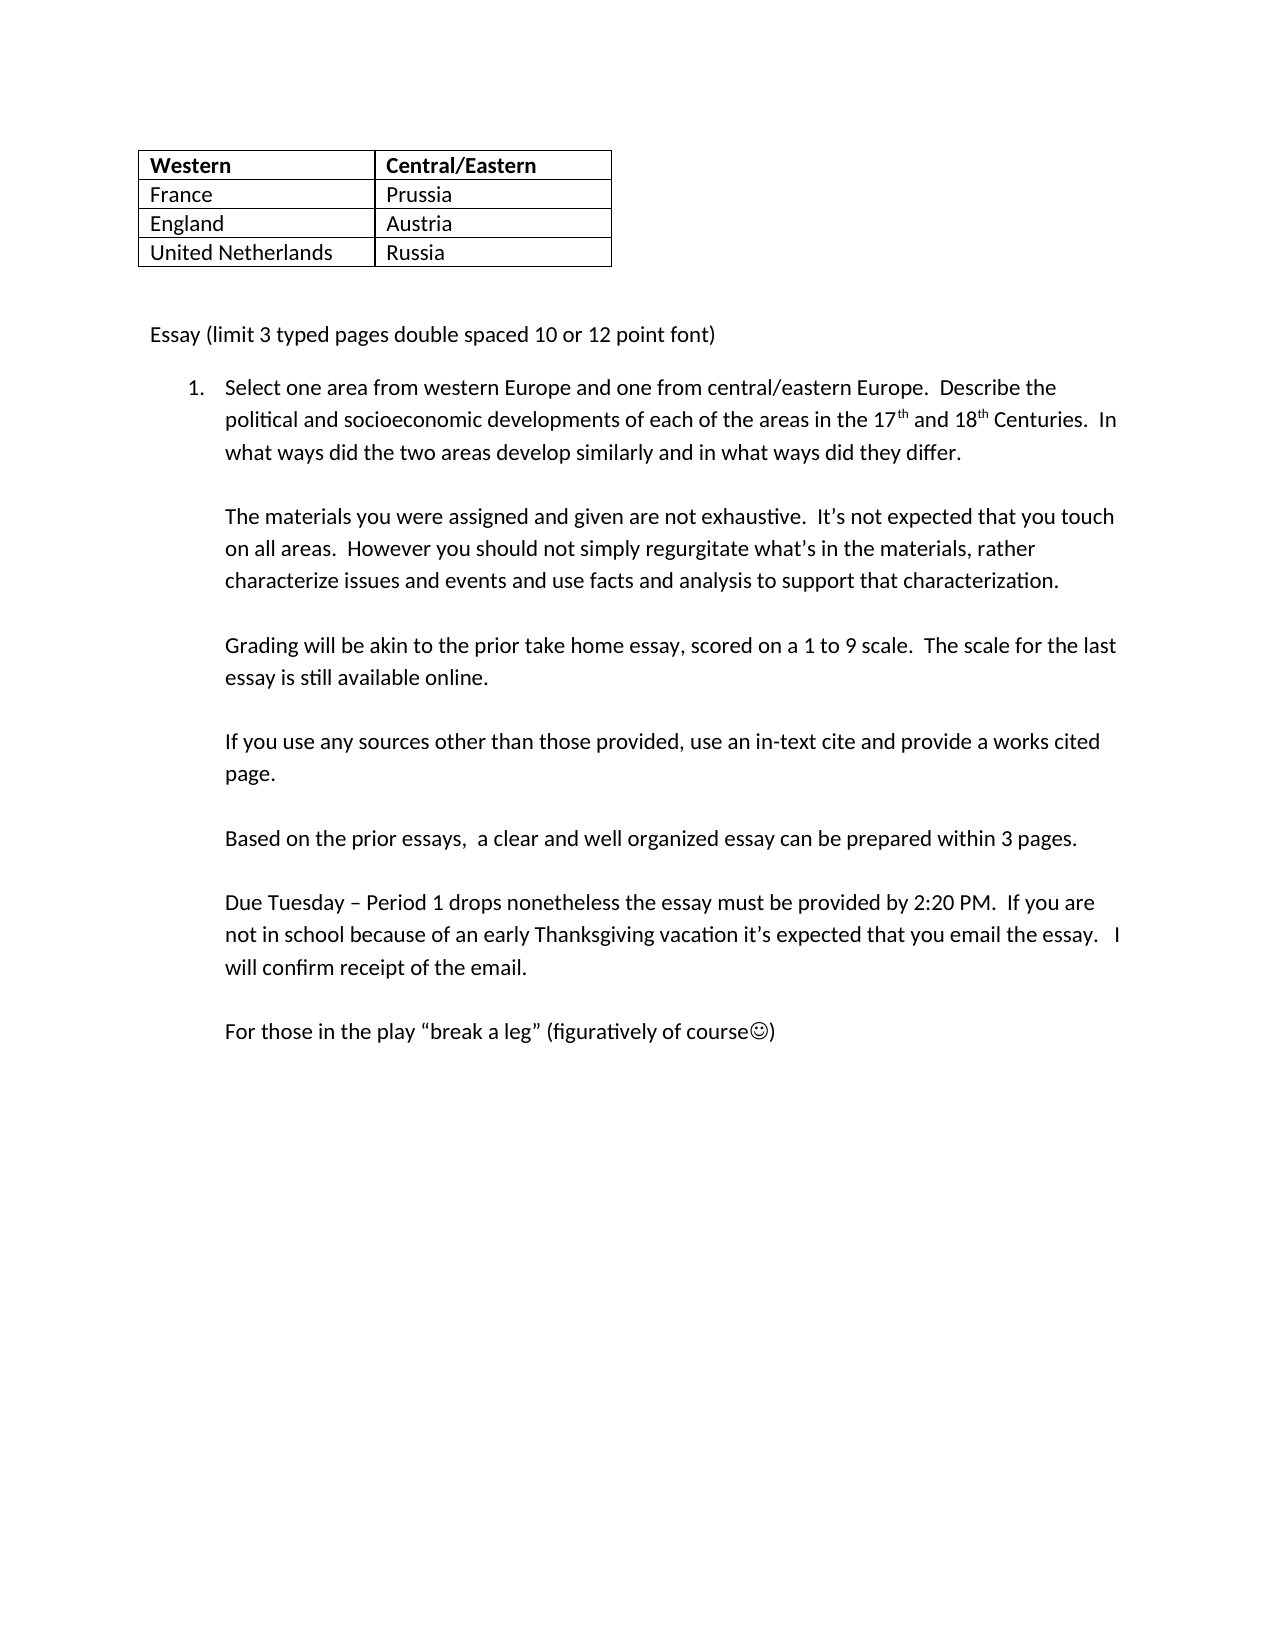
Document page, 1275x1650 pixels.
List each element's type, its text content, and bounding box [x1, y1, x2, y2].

table_cell United Netherlands [139, 238, 374, 266]
list If you use any sources other than those provided, use an in-text cite and provide a works cited page. [225, 727, 1125, 788]
list Grading will be akin to the prior take home essay, scored on a 1 to 9 scale. The scale for the last essay is still available online. [225, 631, 1125, 691]
table_cell Austria [376, 209, 611, 237]
list The materials you were assigned and given are not exhaustive. It’s not expected that you touch on all areas. However you should not simply regurgitate what’s in the materials, rather characterize issues and events and use facts and analysis to support that characterization. [225, 502, 1125, 594]
table_cell Russia [376, 238, 611, 266]
table_cell England [139, 209, 374, 237]
list Based on the prior essays, a clear and well organized essay can be prepared within 3 pages. [225, 824, 1125, 852]
list Select one area from western Europe and one from central/eastern Europe. Describe the political and socioeconomic developments of each of the areas in the 17th and 18th Centuries. In what ways did the two areas develop similarly and in what ways did they differ. [187, 373, 1125, 466]
list For those in the play “break a leg” (figuratively of course) [225, 1017, 1125, 1045]
table_cell France [139, 180, 374, 208]
table_cell Prussia [376, 180, 611, 208]
table_header Central/Eastern [376, 151, 611, 179]
text Essay (limit 3 typed pages double spaced 10 or 12 point font) [150, 320, 1125, 348]
list Due Tuesday – Period 1 drops nonetheless the essay must be provided by 2:20 PM. If you are not in school because of an early Thanksgiving vacation it’s expected that you email the essay. I will confirm receipt of the email. [225, 888, 1125, 981]
table_header Western [139, 151, 374, 179]
